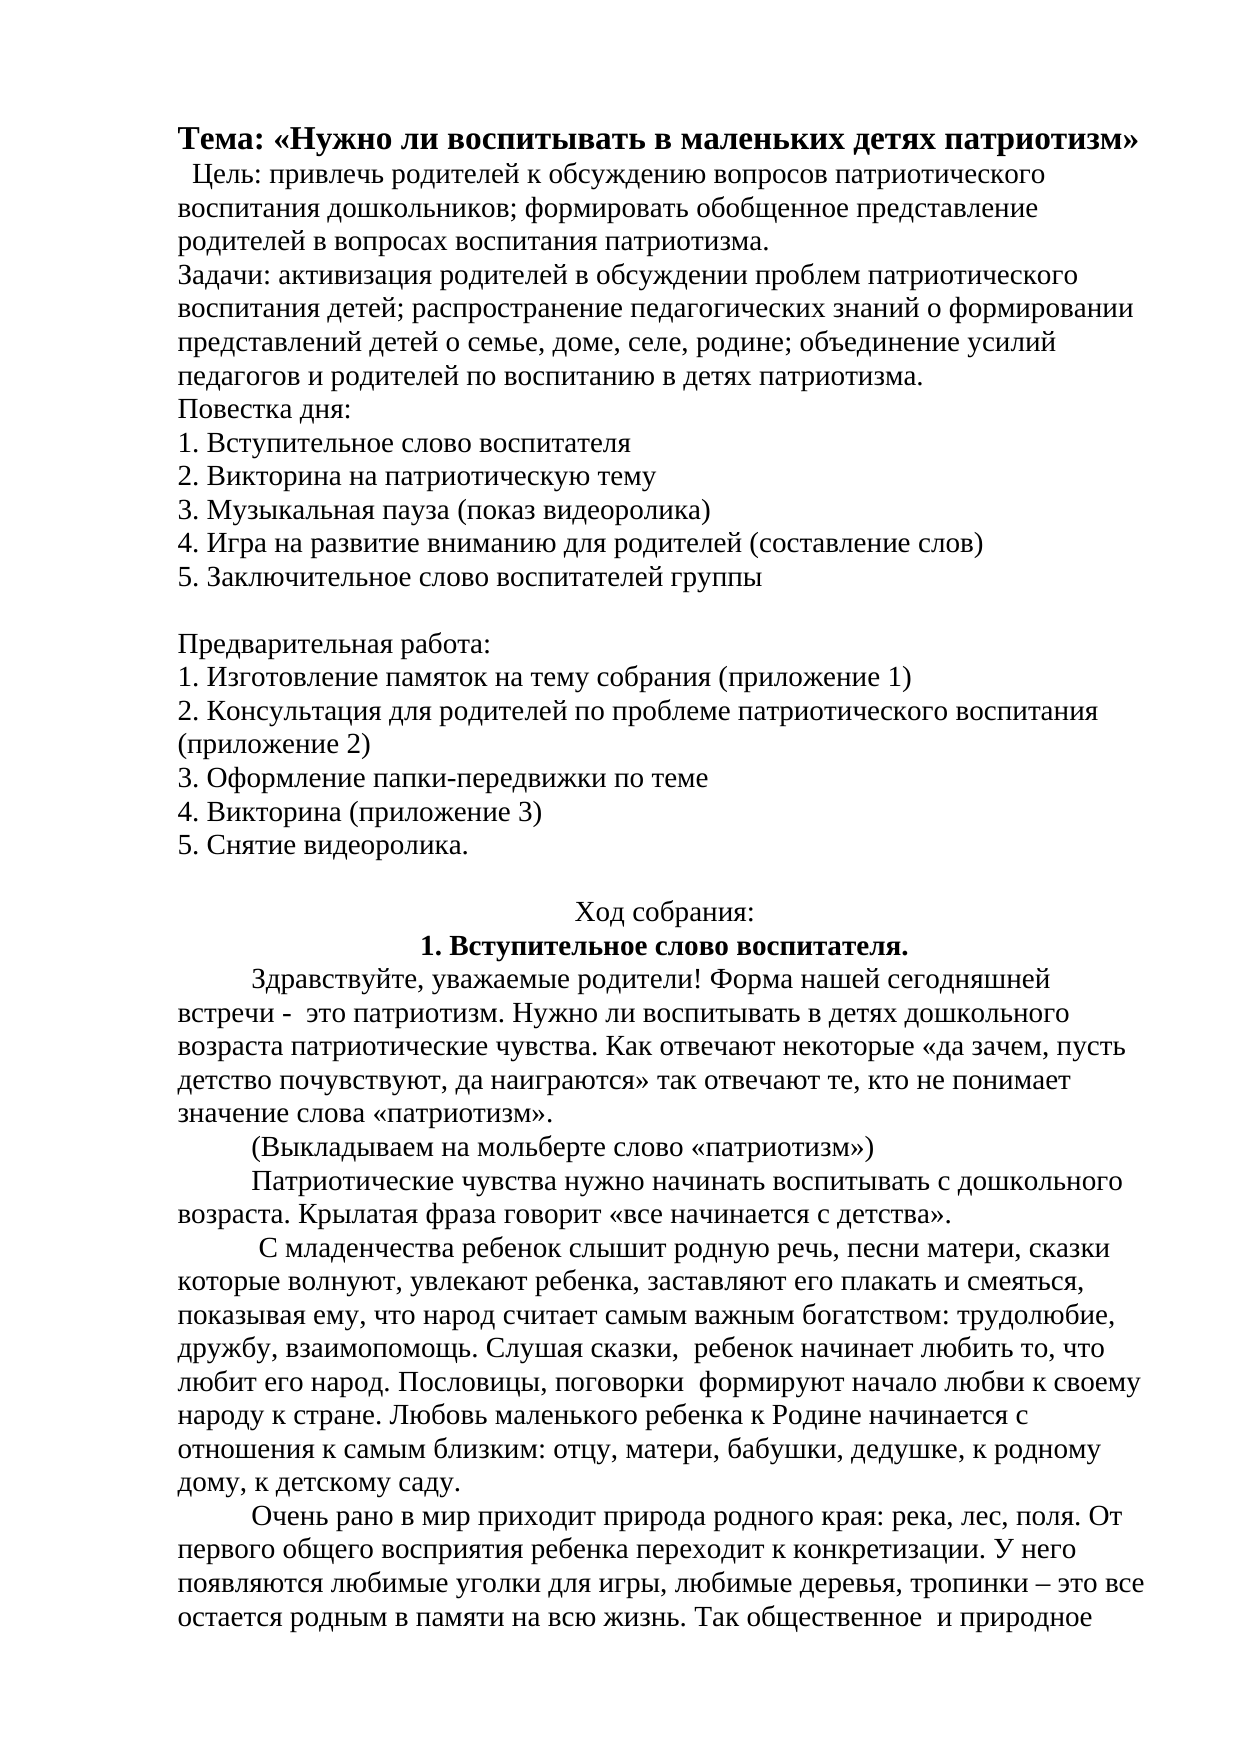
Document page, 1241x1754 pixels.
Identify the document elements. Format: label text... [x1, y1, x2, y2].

text Предварительная работа: [177, 626, 1152, 659]
text 2. Викторина на патриотическую тему [177, 458, 1152, 492]
text С младенчества ребенок слышит родную речь, песни матери, сказки которые волнуют, увлекают ребенка, заставляют его плакать и смеяться, показывая ему, что народ считает самым важным богатством: трудолюбие, дружбу, взаимопомощь. Слушая сказки, ребенок начинает любить то, что любит его народ. Пословицы, поговорки формируют начало любви к своему народу к стране. Любовь маленького ребенка к Родине начинается с отношения к самым близким: отцу, матери, бабушки, дедушке, к родному дому, к детскому саду. [177, 1230, 1152, 1498]
text Здравствуйте, уважаемые родители! Форма нашей сегодняшней встречи - это патриотизм. Нужно ли воспитывать в детях дошкольного возраста патриотические чувства. Как отвечают некоторые «да зачем, пусть детство почувствуют, да наиграются» так отвечают те, кто не понимает значение слова «патриотизм». [177, 961, 1152, 1129]
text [177, 1498, 1152, 1632]
text 1. Вступительное слово воспитателя. [177, 928, 1152, 961]
text Ход собрания: [177, 894, 1152, 928]
text 1. Изготовление памяток на тему собрания (приложение 1) [177, 659, 1152, 693]
text Тема: «Нужно ли воспитывать в маленьких детях патриотизм» [177, 118, 1152, 156]
text 5. Заключительное слово воспитателей группы [177, 559, 1152, 592]
text (Выкладываем на мольберте слово «патриотизм») [177, 1129, 1152, 1163]
text Задачи: активизация родителей в обсуждении проблем патриотического воспитания детей; распространение педагогических знаний о формировании представлений детей о семье, доме, селе, родине; объединение усилий педагогов и родителей по воспитанию в детях патриотизма. [177, 257, 1152, 391]
text Повестка дня: [177, 391, 1152, 425]
text 5. Снятие видеоролика. [177, 827, 1152, 861]
text 1. Вступительное слово воспитателя [177, 425, 1152, 458]
text Патриотические чувства нужно начинать воспитывать с дошкольного возраста. Крылатая фраза говорит «все начинается с детства». [177, 1163, 1152, 1230]
text 2. Консультация для родителей по проблеме патриотического воспитания (приложение 2) [177, 693, 1152, 760]
text Цель: привлечь родителей к обсуждению вопросов патриотического воспитания дошкольников; формировать обобщенное представление родителей в вопросах воспитания патриотизма. [177, 156, 1152, 257]
text 4. Игра на развитие вниманию для родителей (составление слов) [177, 525, 1152, 559]
text 3. Музыкальная пауза (показ видеоролика) [177, 492, 1152, 525]
text 4. Викторина (приложение 3) [177, 794, 1152, 827]
text 3. Оформление папки-передвижки по теме [177, 760, 1152, 794]
